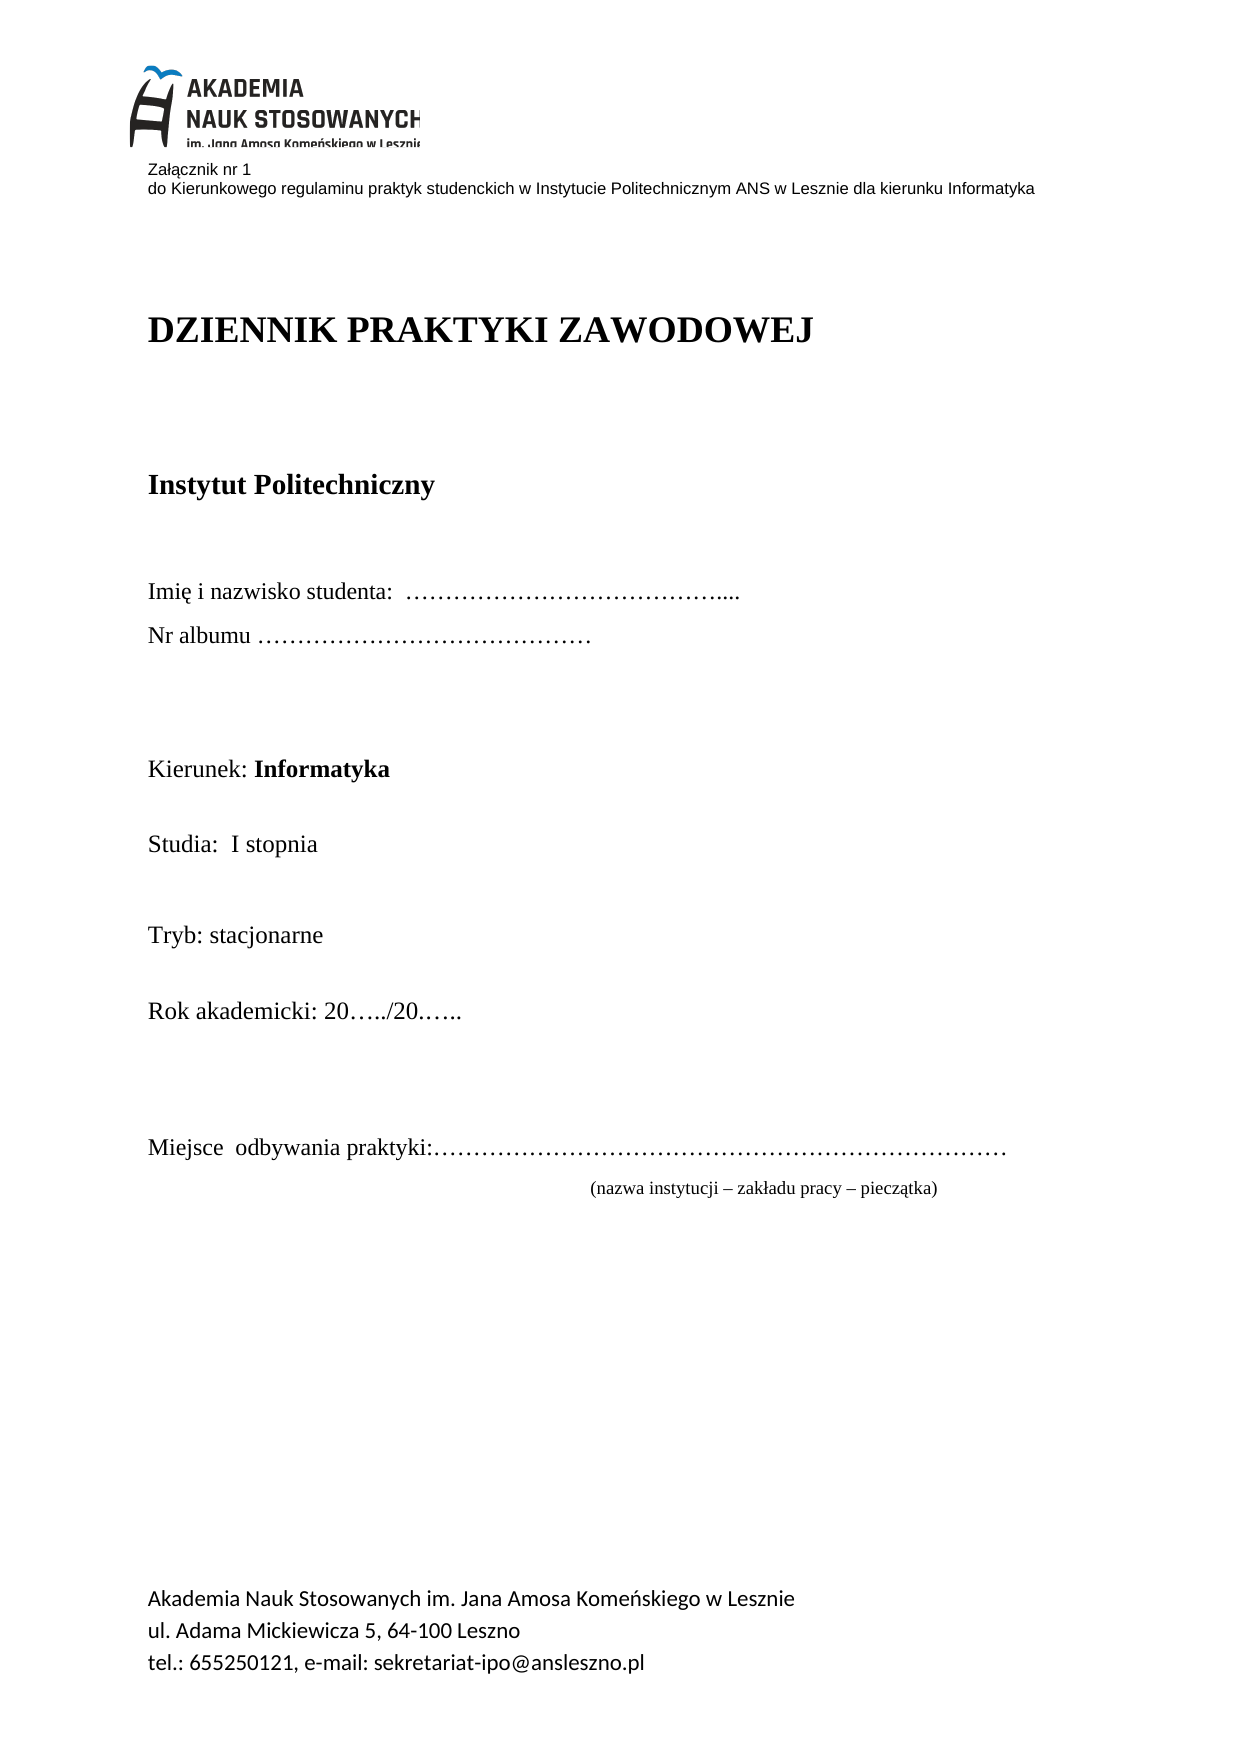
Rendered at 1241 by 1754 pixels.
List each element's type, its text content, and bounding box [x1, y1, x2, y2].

text Kierunek: Informatyka [148, 754, 1092, 783]
picture [129, 65, 420, 147]
text Instytut Politechniczny [148, 467, 1092, 501]
text Nr albumu …………………………………… [148, 622, 1092, 649]
text (nazwa instytucji – zakładu pracy – pieczątka) [516, 1177, 1092, 1198]
text Imię i nazwisko studenta: ………………………………….... [148, 577, 1092, 605]
text DZIENNIK PRAKTYKI ZAWODOWEJ [148, 307, 1092, 350]
text Miejsce odbywania praktyki:……………………………………………………………… [148, 1133, 1092, 1160]
text Tryb: stacjonarne [148, 920, 1092, 949]
text Studia: I stopnia [148, 829, 1092, 858]
text Rok akademicki: 20…../20.….. [148, 996, 1092, 1025]
